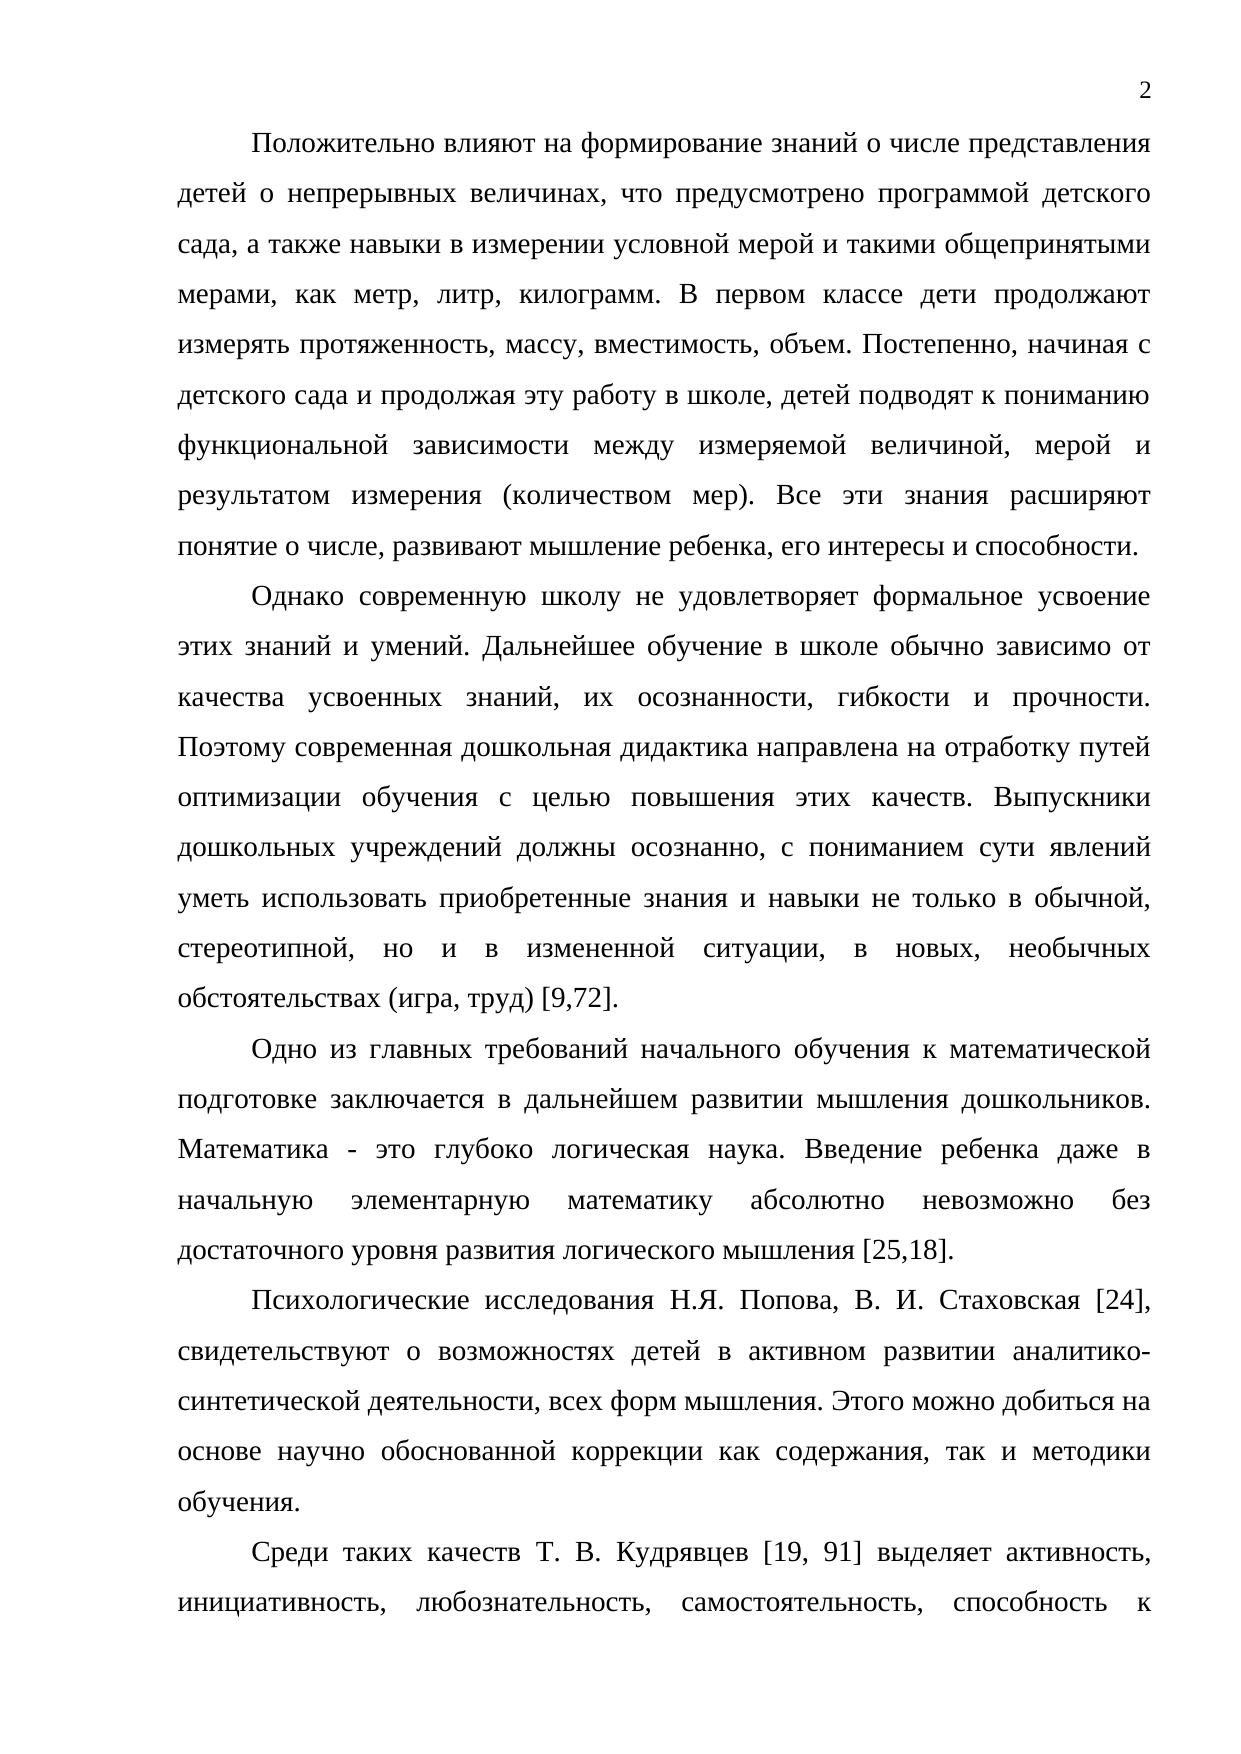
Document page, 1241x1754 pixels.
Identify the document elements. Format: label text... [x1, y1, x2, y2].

text Положительно влияют на формирование знаний о числе представления детей о непрерывных величинах, что предусмотрено программой детского сада, а также навыки в измерении условной мерой и такими общепринятыми мерами, как метр, литр, килограмм. В первом классе дети продолжают измерять протяженность, массу, вместимость, объем. Постепенно, начиная с детского сада и продолжая эту работу в школе, детей подводят к пониманию функциональной зависимости между измеряемой величиной, мерой и результатом измерения (количеством мер). Все эти знания расширяют понятие о числе, развивают мышление ребенка, его интересы и способности. [177, 125, 1152, 561]
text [177, 1534, 1152, 1618]
text Однако современную школу не удовлетворяет формальное усвоение этих знаний и умений. Дальнейшее обучение в школе обычно зависимо от качества усвоенных знаний, их осознанности, гибкости и прочности. Поэтому современная дошкольная дидактика направлена на отработку путей оптимизации обучения с целью повышения этих качеств. Выпускники дошкольных учреждений должны осознанно, с пониманием сути явлений уметь использовать приобретенные знания и навыки не только в обычной, стереотипной, но и в измененной ситуации, в новых, необычных обстоятельствах (игра, труд) [9,72]. [177, 578, 1152, 1014]
text Психологические исследования Н.Я. Попова, В. И. Стаховская [24], свидетельствуют о возможностях детей в активном развитии аналитико-синтетической деятельности, всех форм мышления. Этого можно добиться на основе научно обоснованной коррекции как содержания, так и методики обучения. [177, 1282, 1152, 1517]
text Одно из главных требований начального обучения к математической подготовке заключается в дальнейшем развитии мышления дошкольников. Математика - это глубоко логическая наука. Введение ребенка даже в начальную элементарную математику абсолютно невозможно без достаточного уровня развития логического мышления [25,18]. [177, 1031, 1152, 1266]
